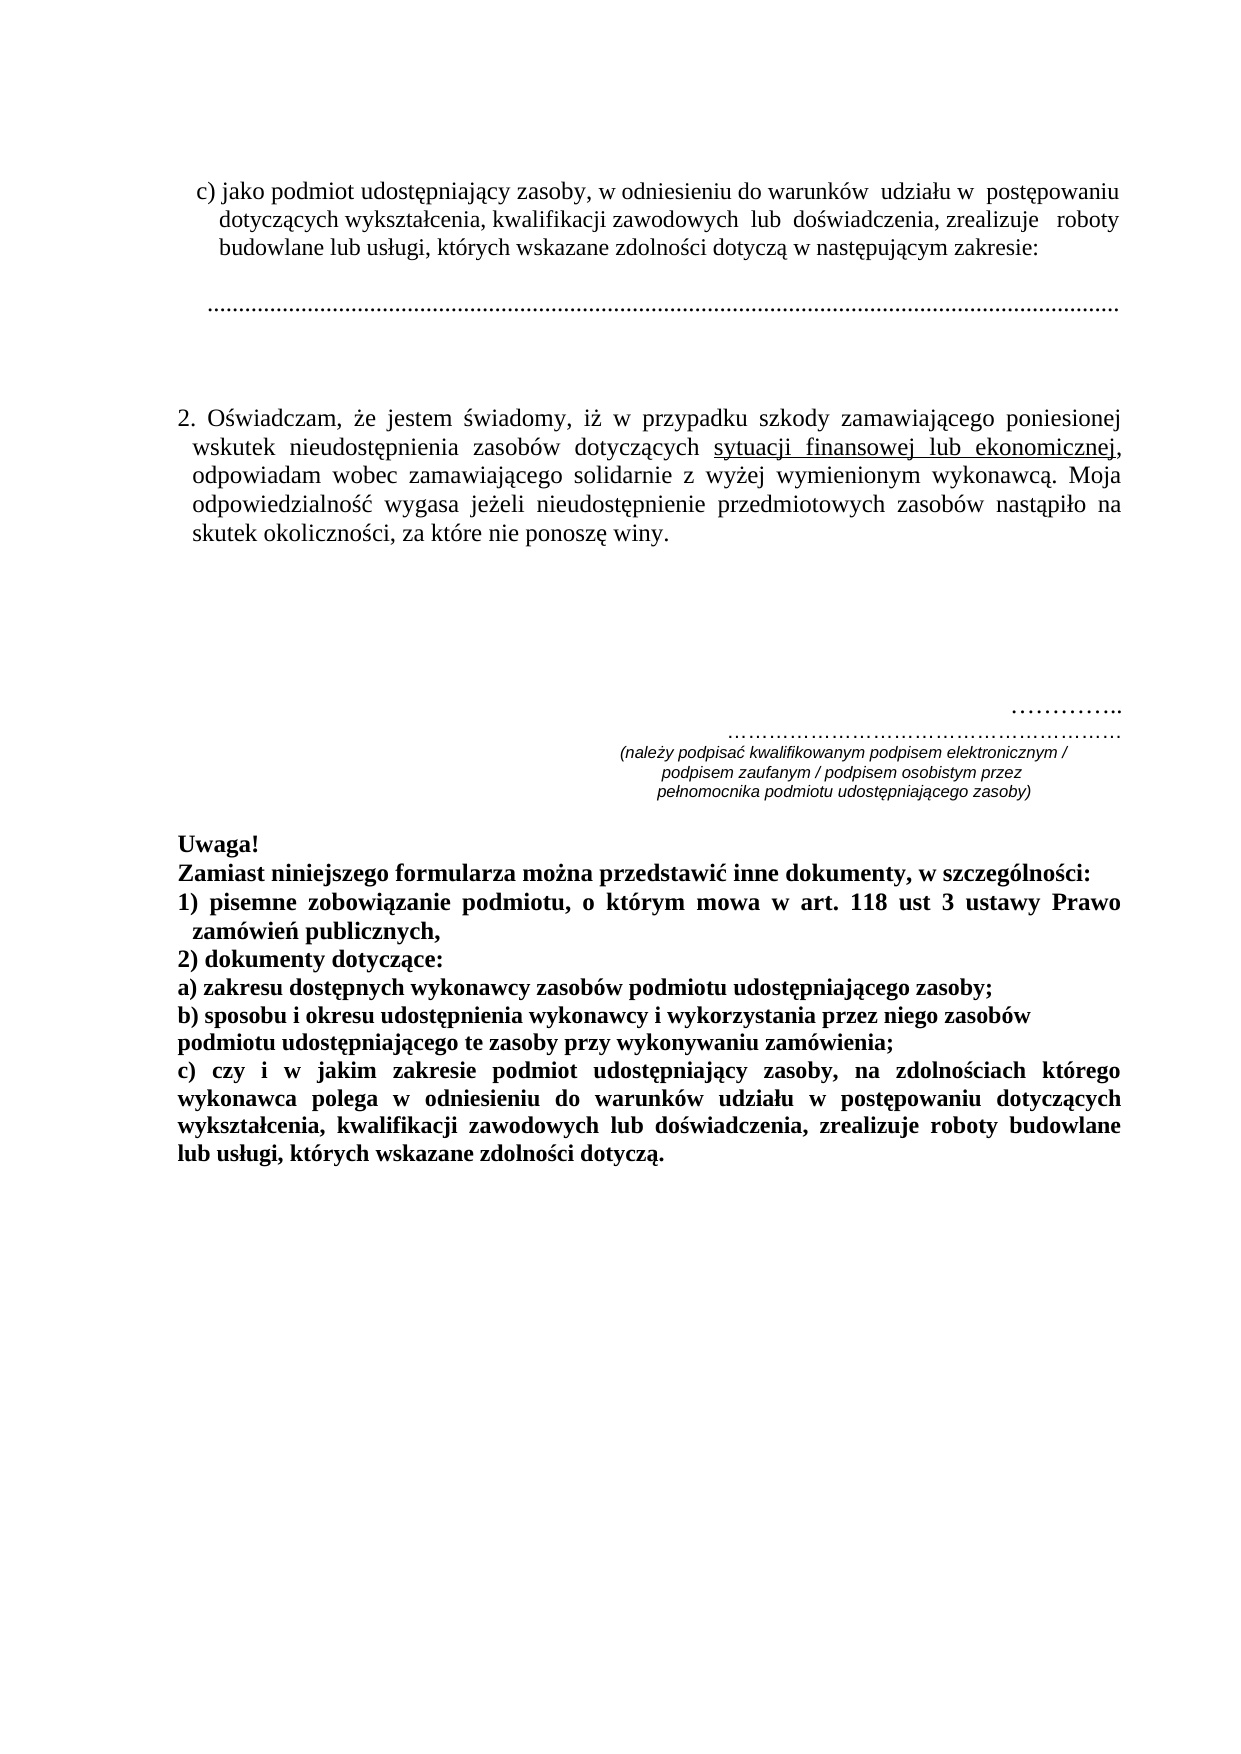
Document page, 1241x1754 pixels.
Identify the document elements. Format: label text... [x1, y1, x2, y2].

text 2. Oświadczam, że jestem świadomy, iż w przypadku szkody zamawiającego poniesionej wskutek nieudostępnienia zasobów dotyczących sytuacji finansowej lub ekonomicznej, odpowiadam wobec zamawiającego solidarnie z wyżej wymienionym wykonawcą. Moja odpowiedzialność wygasa jeżeli nieudostępnienie przedmiotowych zasobów nastąpiło na skutek okoliczności, za które nie ponoszę winy. [177, 403, 1122, 547]
text podpisem zaufanym / podpisem osobistym przez pełnomocnika podmiotu udostępniającego zasoby) [177, 762, 1122, 801]
text .................................................................................................................................................. [207, 288, 1122, 317]
text dotyczących wykształcenia, kwalifikacji zawodowych lub doświadczenia, zrealizuje roboty [177, 205, 1122, 233]
text b) sposobu i okresu udostępnienia wykonawcy i wykorzystania przez niego zasobów podmiotu udostępniającego te zasoby przy wykonywaniu zamówienia; [177, 1001, 1122, 1056]
text a) zakresu dostępnych wykonawcy zasobów podmiotu udostępniającego zasoby; [177, 973, 1122, 1001]
text 1) pisemne zobowiązanie podmiotu, o którym mowa w art. 118 ust 3 ustawy Prawo zamówień publicznych, [177, 887, 1122, 944]
text 2) dokumenty dotyczące: [177, 944, 1122, 973]
text c) jako podmiot udostępniający zasoby, w odniesieniu do warunków udziału w postępowaniu [177, 176, 1122, 205]
text Uwaga! [177, 829, 1122, 858]
text c) czy i w jakim zakresie podmiot udostępniający zasoby, na zdolnościach którego wykonawca polega w odniesieniu do warunków udziału w postępowaniu dotyczących wykształcenia, kwalifikacji zawodowych lub doświadczenia, zrealizuje roboty budowlane lub usługi, których wskazane zdolności dotyczą. [177, 1056, 1122, 1166]
text (należy podpisać kwalifikowanym podpisem elektronicznym / [620, 743, 1122, 762]
text budowlane lub usługi, których wskazane zdolności dotyczą w następującym zakresie: [177, 233, 1122, 260]
text …………..………………………………………………… [546, 691, 1122, 743]
text Zamiast niniejszego formularza można przedstawić inne dokumenty, w szczególności: [177, 858, 1122, 887]
